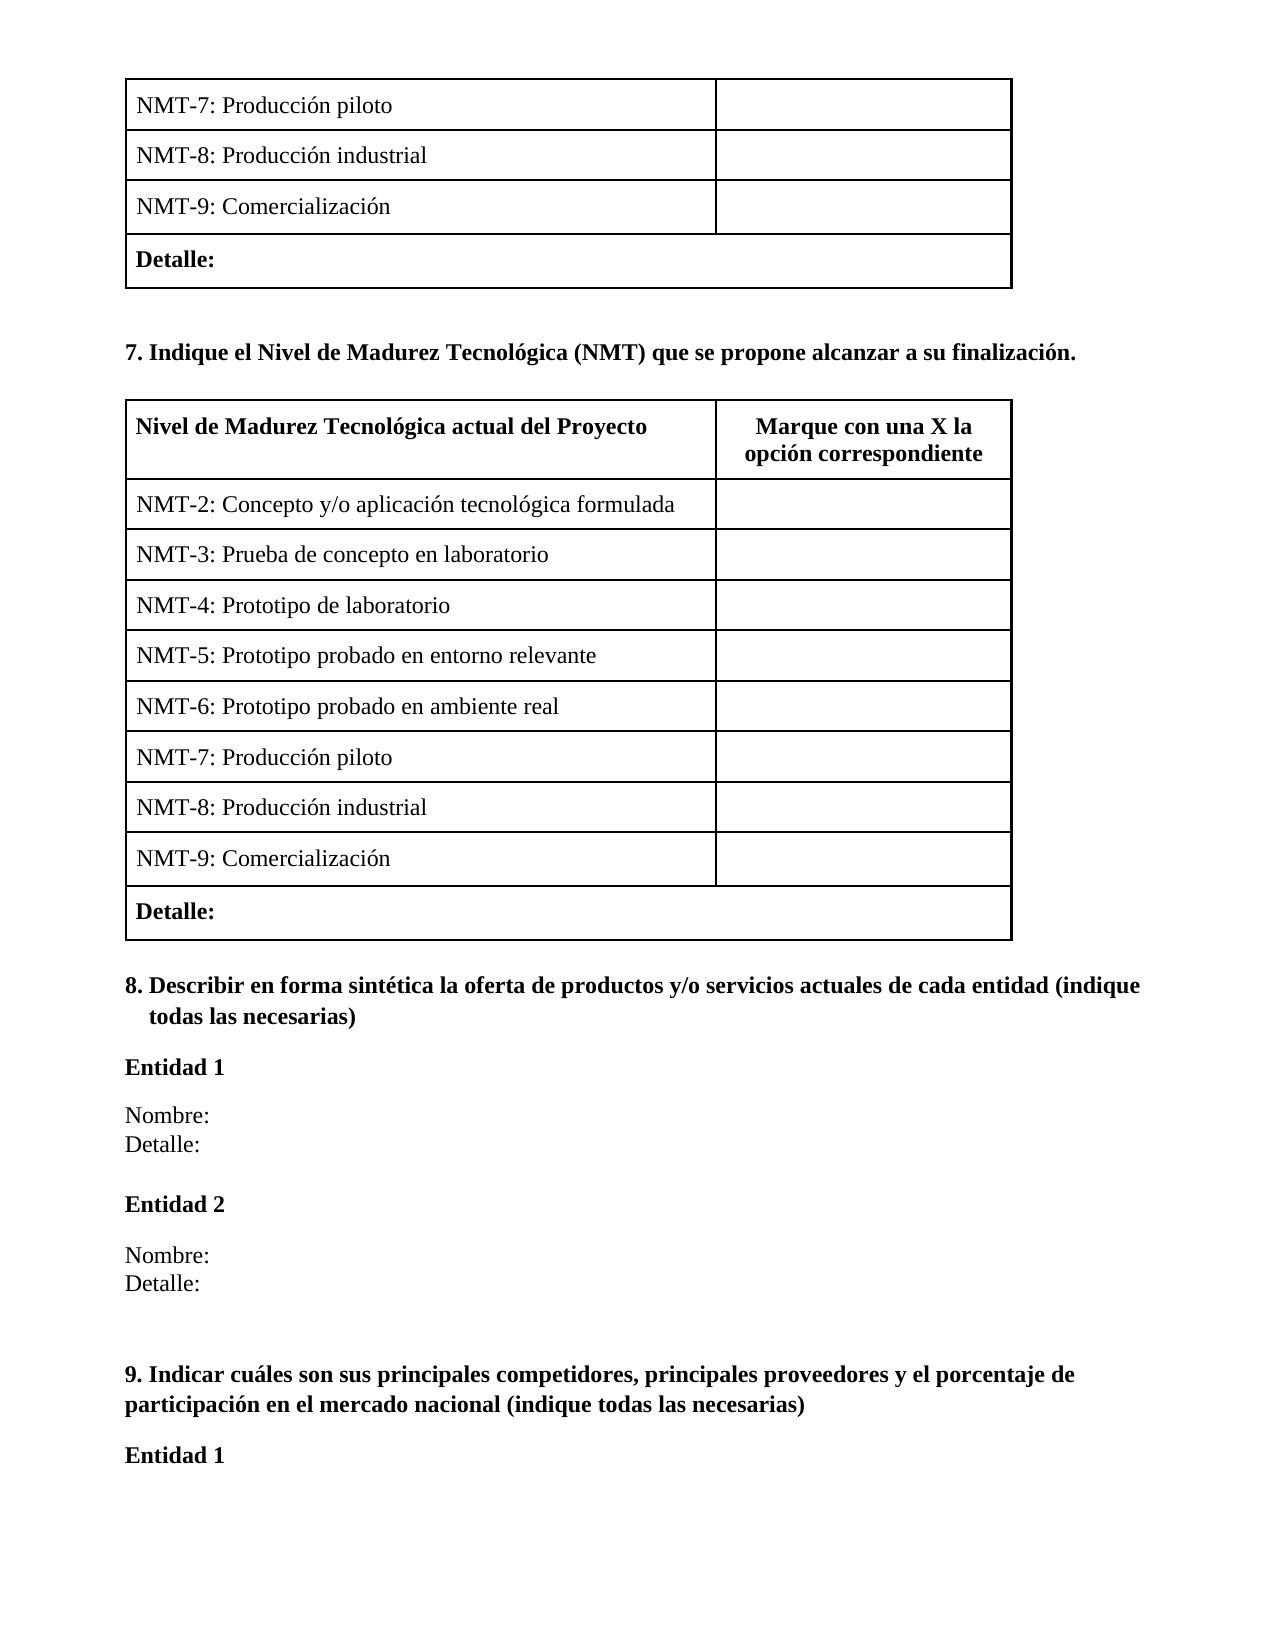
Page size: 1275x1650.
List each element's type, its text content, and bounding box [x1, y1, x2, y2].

text Detalle: [124, 1129, 1197, 1157]
table_cell [717, 581, 1010, 629]
table_cell NMT-9: Comercialización [127, 833, 715, 885]
table_cell [717, 682, 1010, 730]
table_cell NMT-3: Prueba de concepto en laboratorio [127, 530, 715, 578]
text Entidad 2 [124, 1190, 1197, 1218]
table_cell NMT-4: Prototipo de laboratorio [127, 581, 715, 629]
table_cell NMT-5: Prototipo probado en entorno relevante [127, 631, 715, 679]
table_cell Detalle: [127, 887, 1010, 939]
table_cell [717, 833, 1010, 885]
table_cell NMT-7: Producción piloto [127, 732, 715, 781]
table_cell [717, 530, 1010, 578]
table_cell [717, 480, 1010, 528]
text Entidad 1 [124, 1441, 1197, 1469]
table_cell NMT-8: Producción industrial [127, 783, 715, 831]
table_cell NMT-8: Producción industrial [127, 131, 715, 179]
text Nombre: [124, 1101, 1197, 1129]
table_cell [717, 732, 1010, 781]
table_cell NMT-6: Prototipo probado en ambiente real [127, 682, 715, 730]
text Detalle: [124, 1269, 1197, 1297]
table_cell Detalle: [127, 235, 1010, 287]
table_cell [717, 631, 1010, 679]
text 9. Indicar cuáles son sus principales competidores, principales proveedores y el porcentaje de participación en el mercado nacional (indique todas las necesarias) [124, 1360, 1197, 1418]
table_cell [717, 131, 1010, 179]
table_cell NMT-9: Comercialización [127, 181, 715, 233]
text Entidad 1 [124, 1053, 1197, 1081]
table_cell NMT-2: Concepto y/o aplicación tecnológica formulada [127, 480, 715, 528]
table_cell [717, 783, 1010, 831]
table_cell [717, 181, 1010, 233]
table_cell NMT-7: Producción piloto [127, 80, 715, 129]
list Describir en forma sintética la oferta de productos y/o servicios actuales de cada entidad (indique todas las necesarias) [125, 972, 1197, 1029]
text Nombre: [124, 1241, 1197, 1269]
table_cell [717, 80, 1010, 129]
table_header Nivel de Madurez Tecnológica actual del Proyecto [127, 401, 715, 477]
table_header Marque con una X la opción correspondiente [717, 401, 1010, 477]
list Indique el Nivel de Madurez Tecnológica (NMT) que se propone alcanzar a su finalización. [125, 338, 1197, 365]
